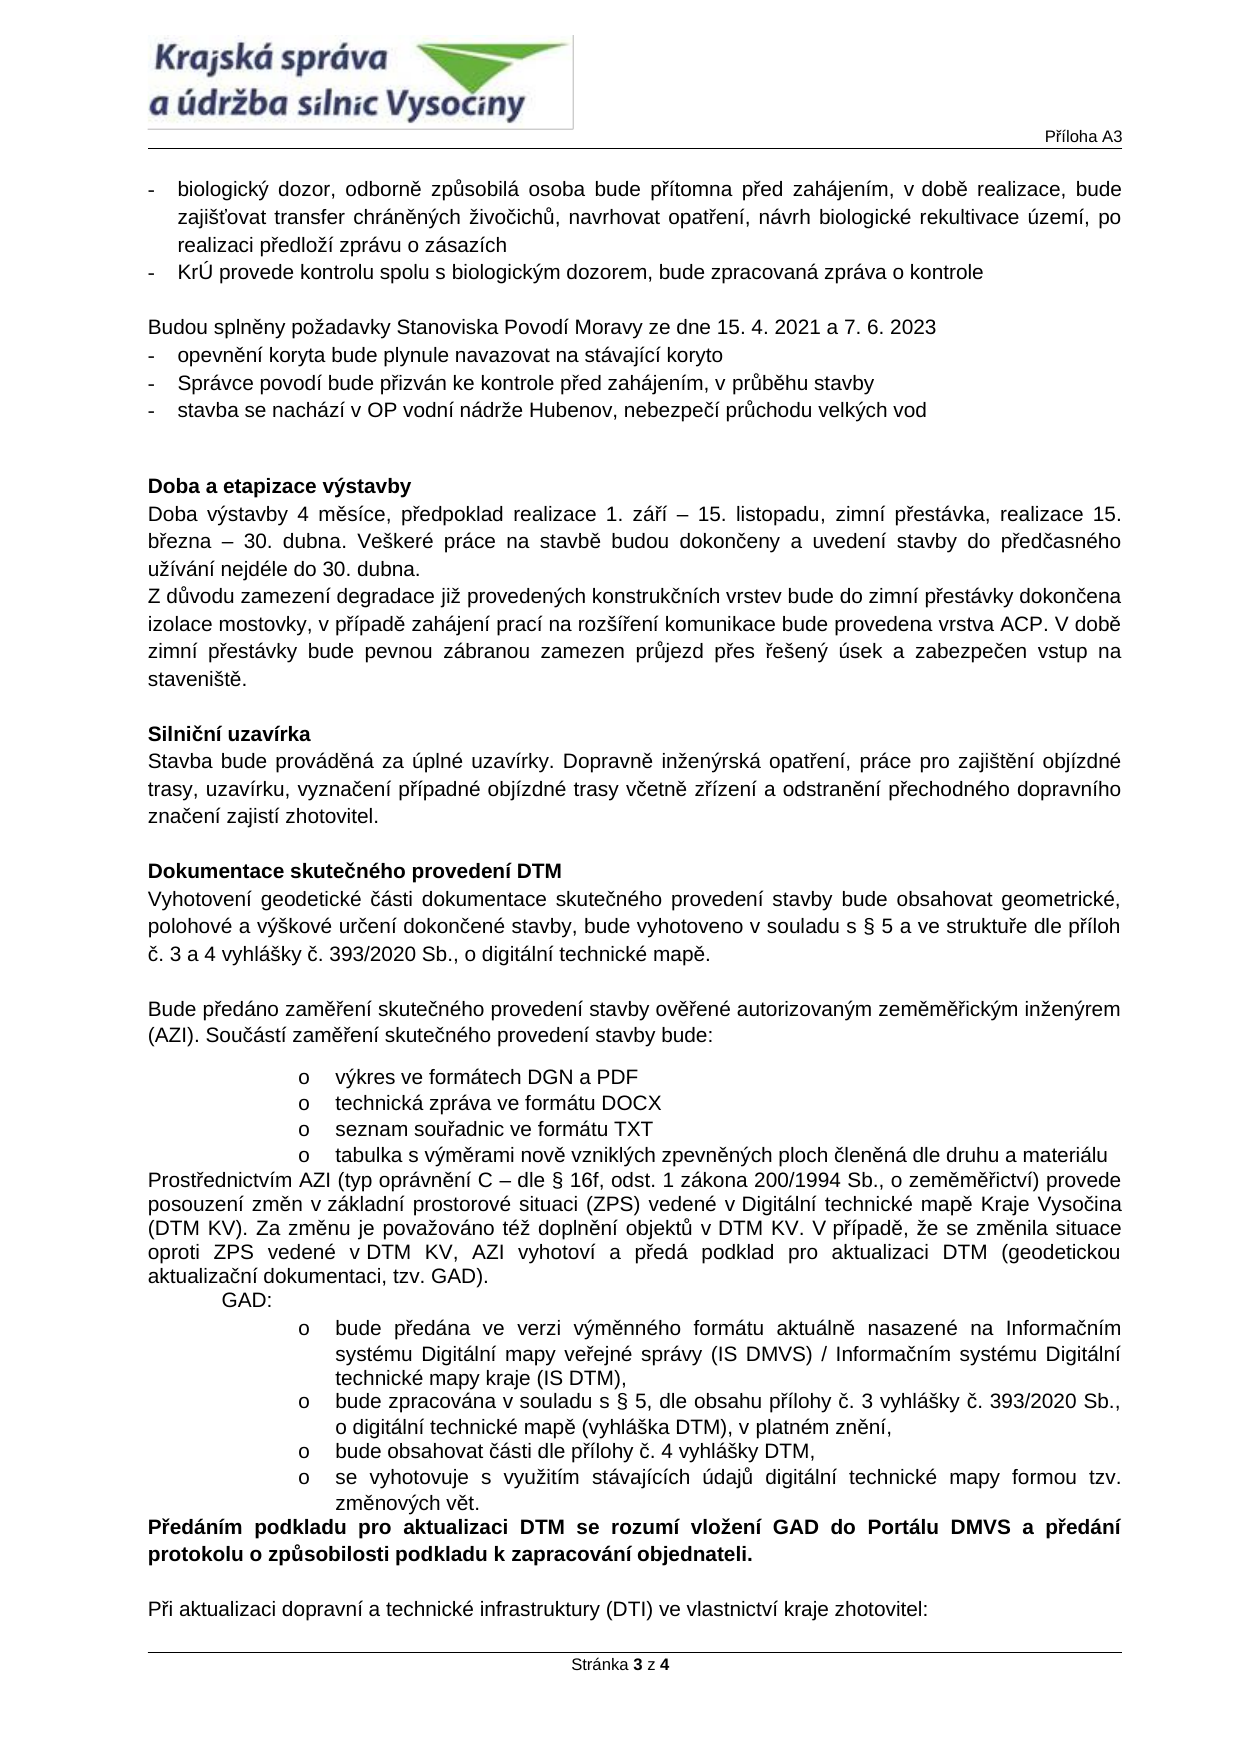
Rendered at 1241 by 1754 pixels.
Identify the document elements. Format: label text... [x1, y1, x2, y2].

list se vyhotovuje s využitím stávajících údajů digitální technické mapy formou tzv. změnových vět. [298, 1465, 1122, 1515]
list bude předána ve verzi výměnného formátu aktuálně nasazené na Informačním systému Digitální mapy veřejné správy (IS DMVS) / Informačním systému Digitální technické mapy kraje (IS DTM), [298, 1316, 1122, 1389]
text Předáním podkladu pro aktualizaci DTM se rozumí vložení GAD do Portálu DMVS a předání protokolu o způsobilosti podkladu k zapracování objednateli. [148, 1515, 1122, 1566]
text Z důvodu zamezení degradace již provedených konstrukčních vrstev bude do zimní přestávky dokončena izolace mostovky, v případě zahájení prací na rozšíření komunikace bude provedena vrstva ACP. V době zimní přestávky bude pevnou zábranou zamezen průjezd přes řešený úsek a zabezpečen vstup na staveniště. [148, 584, 1122, 691]
text Při aktualizaci dopravní a technické infrastruktury (DTI) ve vlastnictví kraje zhotovitel: [148, 1597, 1122, 1621]
list seznam souřadnic ve formátu TXT [298, 1117, 1122, 1142]
list KrÚ provede kontrolu spolu s biologickým dozorem, bude zpracovaná zpráva o kontrole [148, 260, 1122, 284]
text Dokumentace skutečného provedení DTM [148, 859, 1122, 883]
text GAD: [148, 1288, 1122, 1312]
text Budou splněny požadavky Stanoviska Povodí Moravy ze dne 15. 4. 2021 a 7. 6. 2023 [148, 315, 1122, 339]
list bude zpracována v souladu s § 5, dle obsahu přílohy č. 3 vyhlášky č. 393/2020 Sb., o digitální technické mapě (vyhláška DTM), v platném znění, [298, 1389, 1122, 1439]
text Prostřednictvím AZI (typ oprávnění C – dle § 16f, odst. 1 zákona 200/1994 Sb., o zeměměřictví) provede posouzení změn v základní prostorové situaci (ZPS) vedené v Digitální technické mapě Kraje Vysočina (DTM KV). Za změnu je považováno též doplnění objektů v DTM KV. V případě, že se změnila situace oproti ZPS vedené v DTM KV, AZI vyhotoví a předá podklad pro aktualizaci DTM (geodetickou aktualizační dokumentaci, tzv. GAD). [148, 1168, 1122, 1288]
list opevnění koryta bude plynule navazovat na stávající koryto [148, 343, 1122, 367]
picture [147, 35, 574, 131]
list technická zpráva ve formátu DOCX [298, 1091, 1122, 1117]
text Bude předáno zaměření skutečného provedení stavby ověřené autorizovaným zeměměřickým inženýrem (AZI). Součástí zaměření skutečného provedení stavby bude: [148, 997, 1122, 1046]
list biologický dozor, odborně způsobilá osoba bude přítomna před zahájením, v době realizace, bude zajišťovat transfer chráněných živočichů, navrhovat opatření, návrh biologické rekultivace území, po realizaci předloží zprávu o zásazích [148, 177, 1122, 256]
subtitle Doba a etapizace výstavby [148, 474, 1122, 498]
text Vyhotovení geodetické části dokumentace skutečného provedení stavby bude obsahovat geometrické, polohové a výškové určení dokončené stavby, bude vyhotoveno v souladu s § 5 a ve struktuře dle příloh č. 3 a 4 vyhlášky č. 393/2020 Sb., o digitální technické mapě. [148, 887, 1122, 966]
list bude obsahovat části dle přílohy č. 4 vyhlášky DTM, [298, 1439, 1122, 1465]
list Správce povodí bude přizván ke kontrole před zahájením, v průběhu stavby [148, 370, 1122, 394]
list stavba se nachází v OP vodní nádrže Hubenov, nebezpečí průchodu velkých vod [148, 398, 1122, 422]
text Stavba bude prováděná za úplné uzavírky. Dopravně inženýrská opatření, práce pro zajištění objízdné trasy, uzavírku, vyznačení případné objízdné trasy včetně zřízení a odstranění přechodného dopravního značení zajistí zhotovitel. [148, 749, 1122, 828]
list tabulka s výměrami nově vzniklých zpevněných ploch členěná dle druhu a materiálu [298, 1142, 1122, 1168]
list výkres ve formátech DGN a PDF [298, 1065, 1122, 1091]
text Doba výstavby 4 měsíce, předpoklad realizace 1. září – 15. listopadu, zimní přestávka, realizace 15. března – 30. dubna. Veškeré práce na stavbě budou dokončeny a uvedení stavby do předčasného užívání nejdéle do 30. dubna. [148, 502, 1122, 581]
subtitle Silniční uzavírka [148, 722, 1122, 746]
